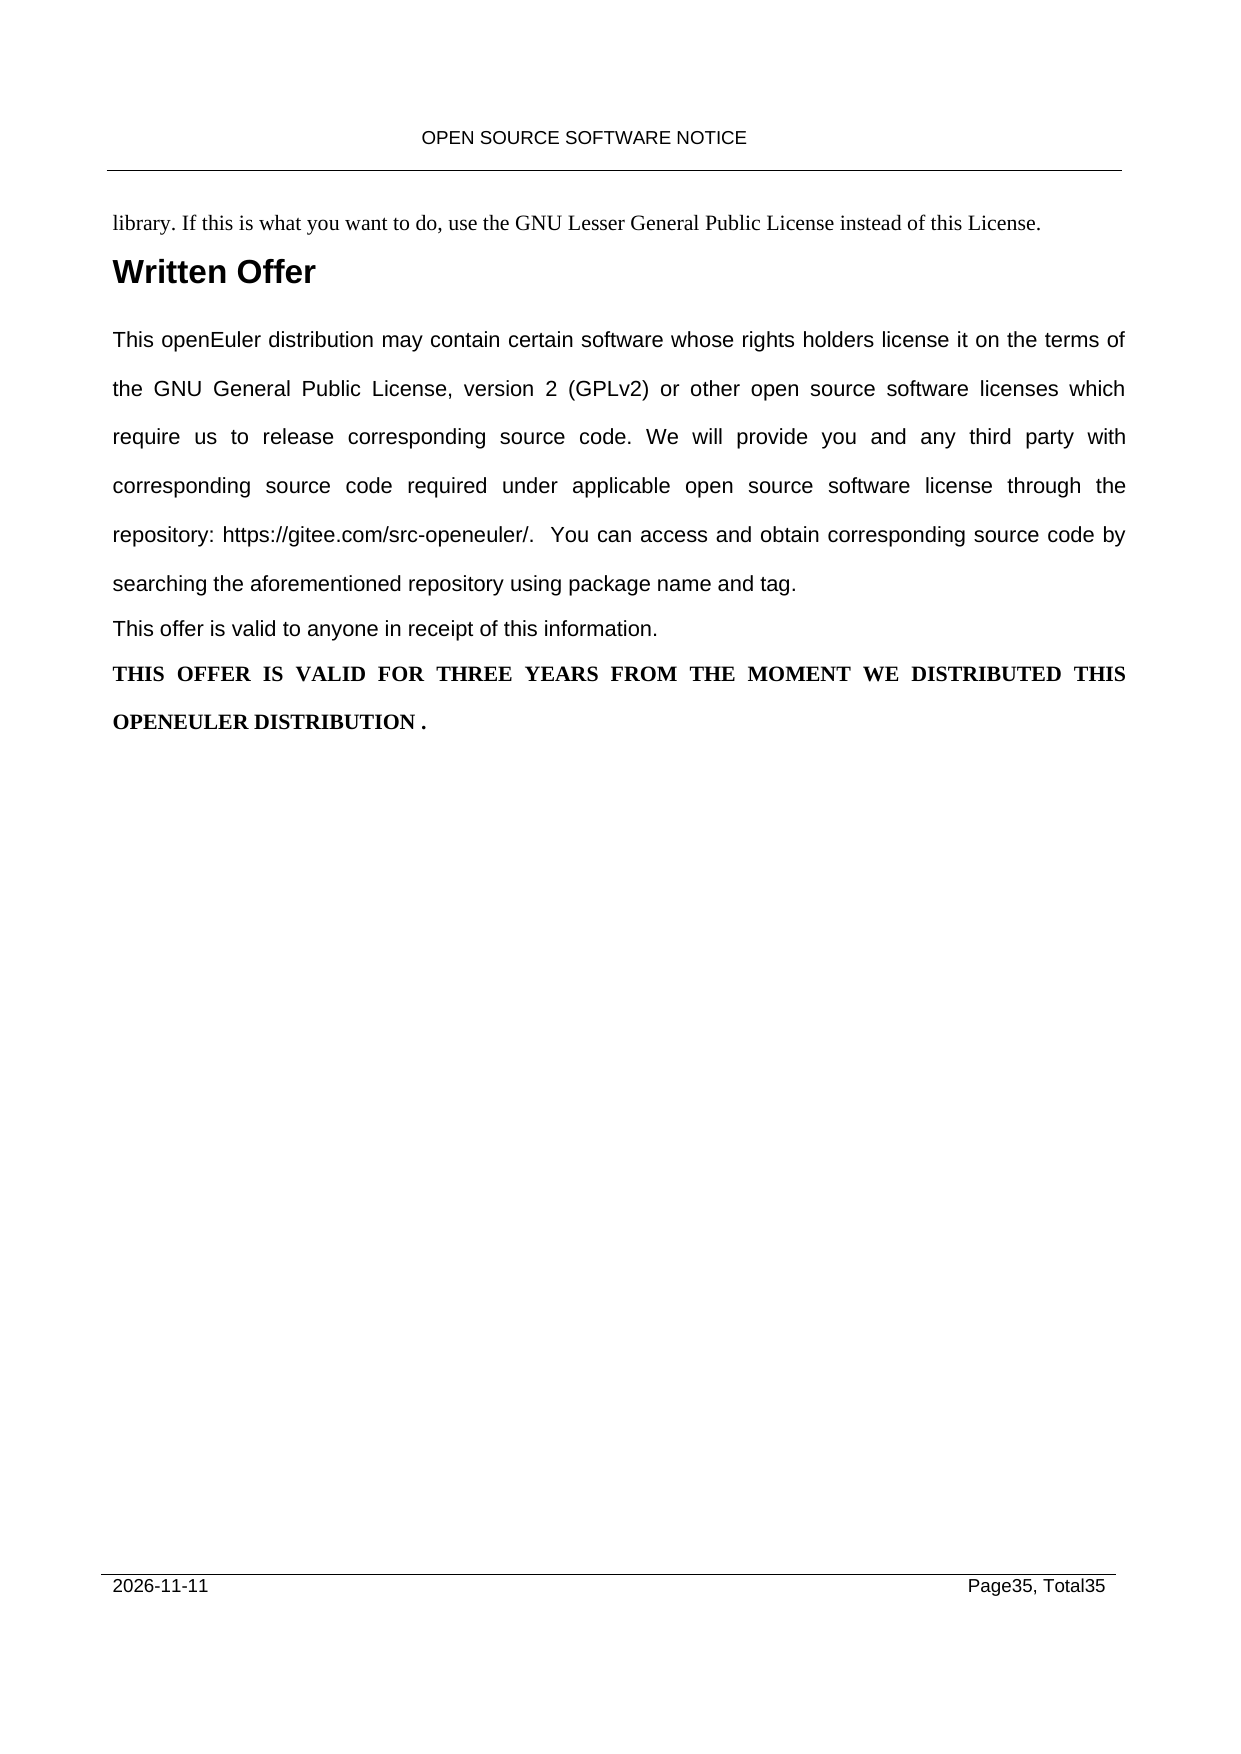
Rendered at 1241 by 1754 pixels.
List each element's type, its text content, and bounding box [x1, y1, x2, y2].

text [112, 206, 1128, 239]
text This offer is valid to anyone in receipt of this information. [112, 612, 1128, 644]
text This openEuler distribution may contain certain software whose rights holders license it on the terms of the GNU General Public License, version 2 (GPLv2) or other open source software licenses which require us to release corresponding source code. We will provide you and any third party with corresponding source code required under applicable open source software license through the repository: https://gitee.com/src-openeuler/. You can access and obtain corresponding source code by searching the aforementioned repository using package name and tag. [112, 323, 1128, 599]
text Written Offer [112, 239, 1128, 304]
text THIS OFFER IS VALID FOR THREE YEARS FROM THE MOMENT WE DISTRIBUTED THIS OPENEULER DISTRIBUTION . [112, 657, 1128, 738]
